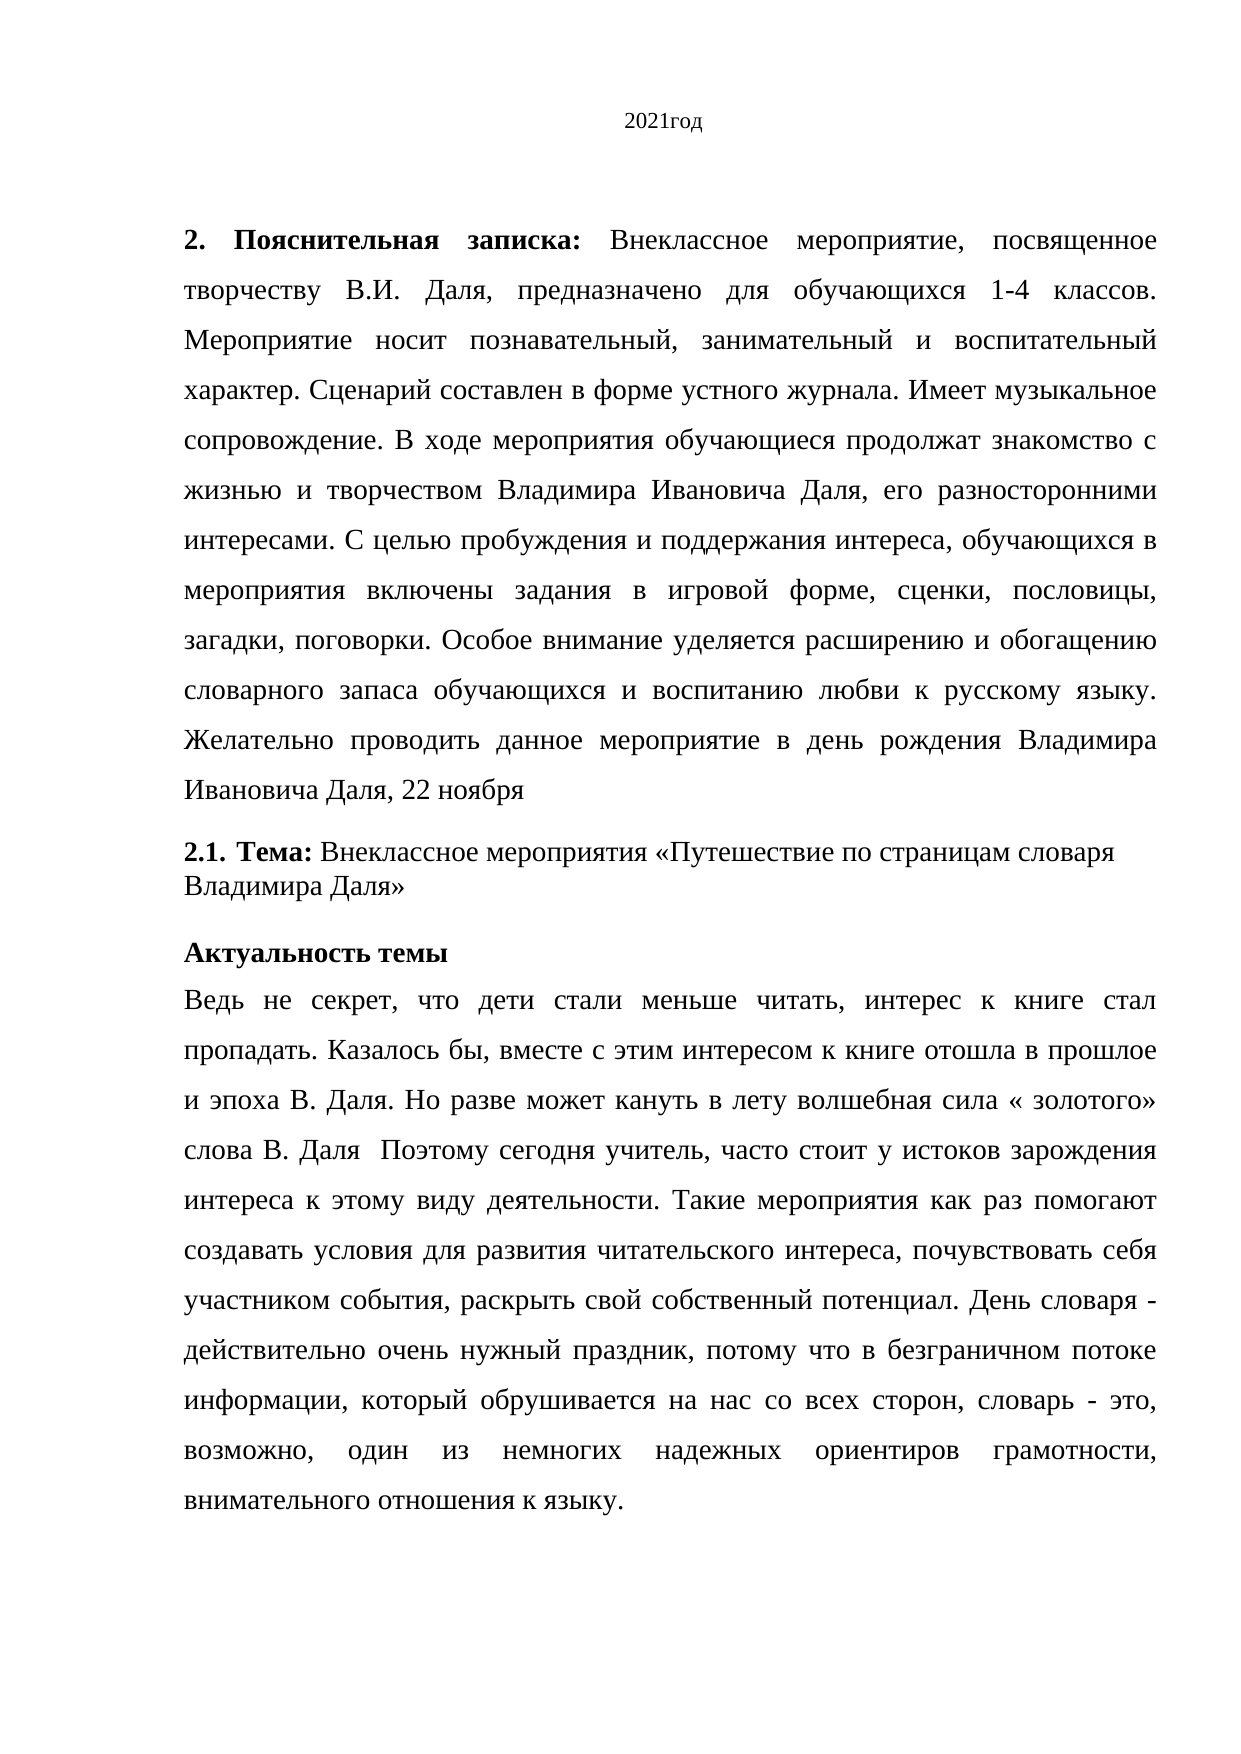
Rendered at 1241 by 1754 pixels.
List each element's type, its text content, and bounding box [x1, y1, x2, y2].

text Актуальность темы [184, 936, 1118, 969]
text Ведь не секрет, что дети стали меньше читать, интерес к книге стал пропадать. Казалось бы, вместе с этим интересом к книге отошла в прошлое и эпоха В. Даля. Но разве может кануть в лету волшебная сила « золотого» слова В. Даля Поэтому сегодня учитель, часто стоит у истоков зарождения интереса к этому виду деятельности. Такие мероприятия как раз помогают создавать условия для развития читательского интереса, почувствовать себя участником события, раскрыть свой собственный потенциал. День словаря - действительно очень нужный праздник, потому что в безграничном потоке информации, который обрушивается на нас со всех сторон, словарь - это, возможно, один из немногих надежных ориентиров грамотности, внимательного отношения к языку. [184, 969, 1158, 1519]
list Тема: Внеклассное мероприятия «Путешествие по страницам словаря Владимира Даля» [184, 835, 1118, 902]
text 2021год [550, 107, 1160, 133]
text 2. Пояснительная записка: Внеклассное мероприятие, посвященное творчеству В.И. Даля, предназначено для обучающихся 1-4 классов. Мероприятие носит познавательный, занимательный и воспитательный характер. Сценарий составлен в форме устного журнала. Имеет музыкальное сопровождение. В ходе мероприятия обучающиеся продолжат знакомство с жизнью и творчеством Владимира Ивановича Даля, его разносторонними интересами. С целью пробуждения и поддержания интереса, обучающихся в мероприятия включены задания в игровой форме, сценки, пословицы, загадки, поговорки. Особое внимание уделяется расширению и обогащению словарного запаса обучающихся и воспитанию любви к русскому языку. Желательно проводить данное мероприятие в день рождения Владимира Ивановича Даля, 22 ноября [184, 209, 1158, 809]
